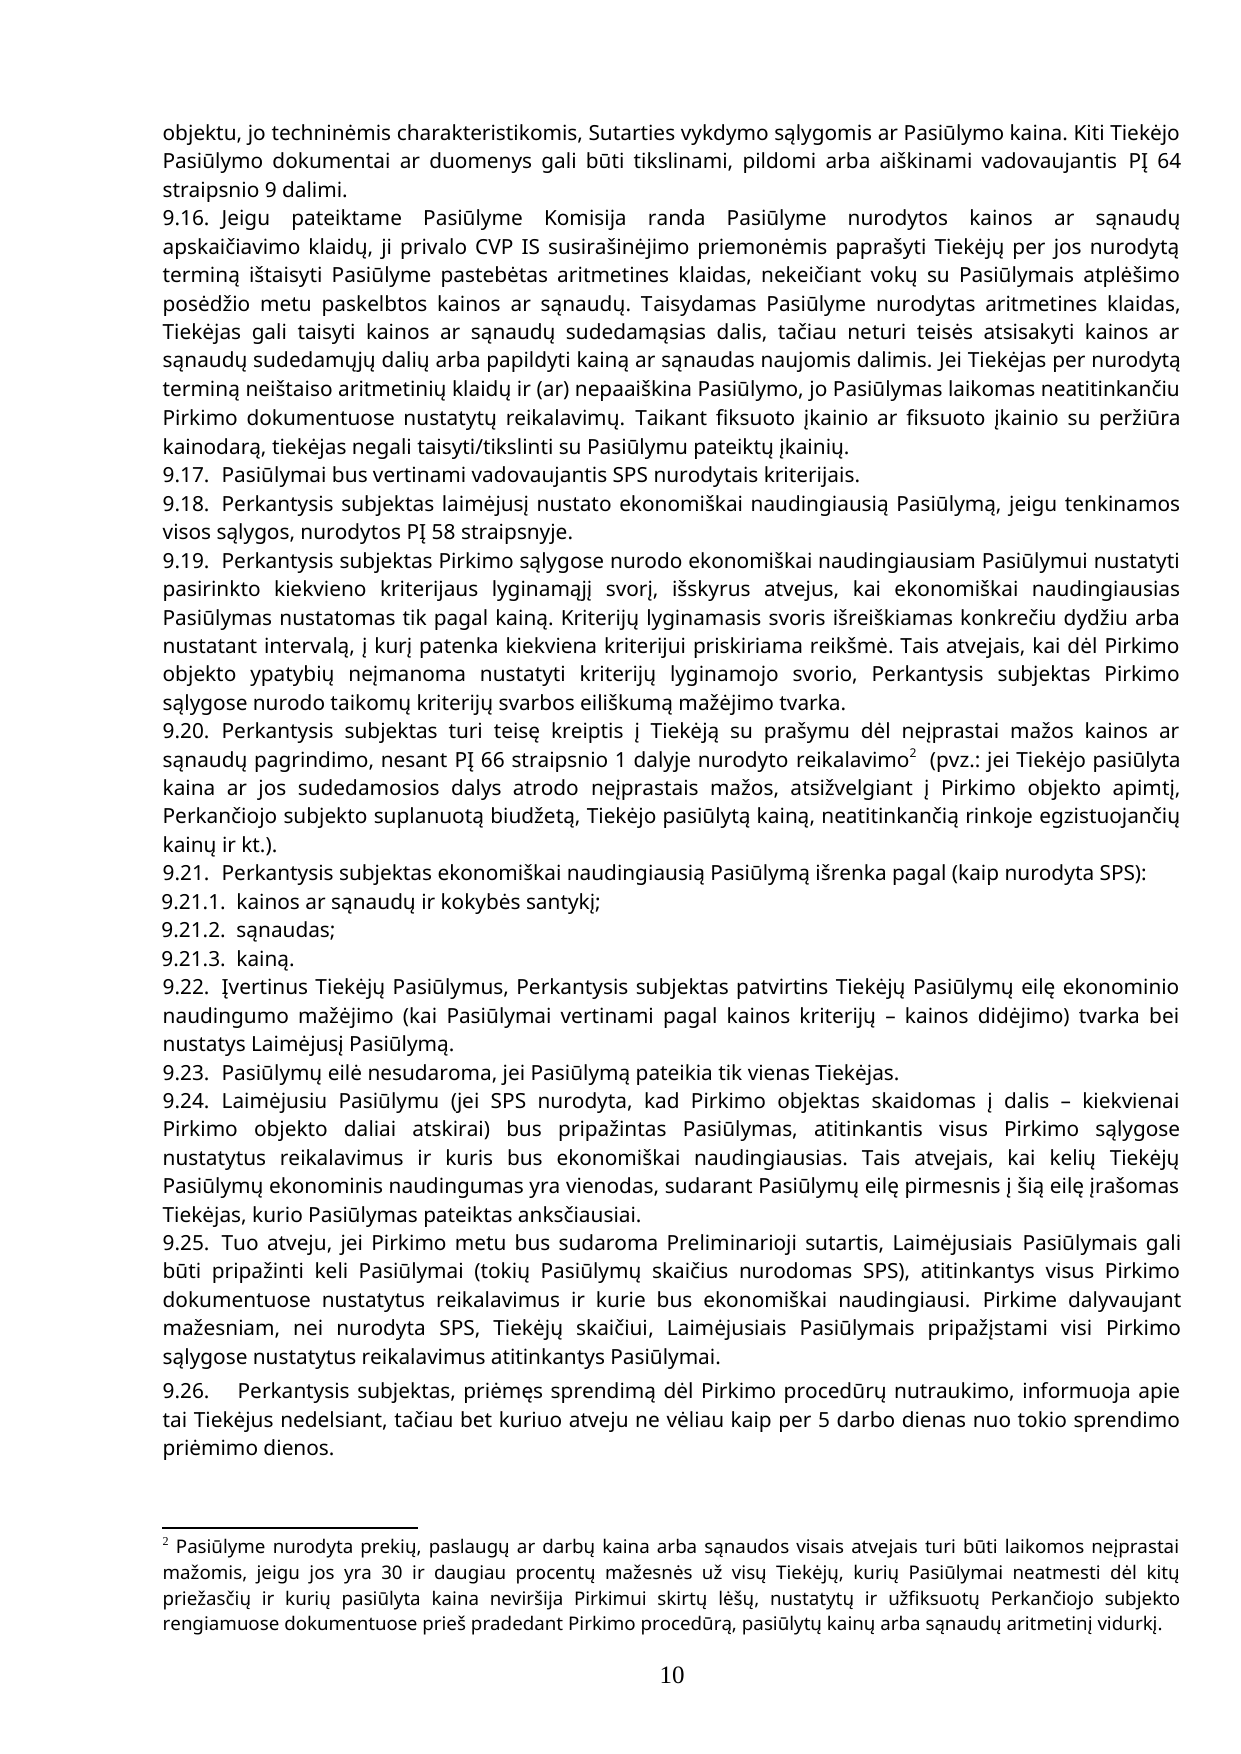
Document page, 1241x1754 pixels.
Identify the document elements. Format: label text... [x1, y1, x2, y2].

list Perkantysis subjektas laimėjusį nustato ekonomiškai naudingiausią Pasiūlymą, jeigu tenkinamos visos sąlygos, nurodytos PĮ 58 straipsnyje. [162, 489, 1181, 546]
list Pasiūlymų eilė nesudaroma, jei Pasiūlymą pateikia tik vienas Tiekėjas. [162, 1058, 1181, 1086]
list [162, 118, 1181, 203]
list sąnaudas; [161, 915, 1181, 944]
list Įvertinus Tiekėjų Pasiūlymus, Perkantysis subjektas patvirtins Tiekėjų Pasiūlymų eilę ekonominio naudingumo mažėjimo (kai Pasiūlymai vertinami pagal kainos kriterijų – kainos didėjimo) tvarka bei nustatys Laimėjusį Pasiūlymą. [162, 972, 1181, 1058]
list Pasiūlymai bus vertinami vadovaujantis SPS nurodytais kriterijais. [162, 460, 1181, 489]
list kainos ar sąnaudų ir kokybės santykį; [161, 887, 1181, 915]
list Tuo atveju, jei Pirkimo metu bus sudaroma Preliminarioji sutartis, Laimėjusiais Pasiūlymais gali būti pripažinti keli Pasiūlymai (tokių Pasiūlymų skaičius nurodomas SPS), atitinkantys visus Pirkimo dokumentuose nustatytus reikalavimus ir kurie bus ekonomiškai naudingiausi. Pirkime dalyvaujant mažesniam, nei nurodyta SPS, Tiekėjų skaičiui, Laimėjusiais Pasiūlymais pripažįstami visi Pirkimo sąlygose nustatytus reikalavimus atitinkantys Pasiūlymai. [162, 1228, 1181, 1370]
list Jeigu pateiktame Pasiūlyme Komisija randa Pasiūlyme nurodytos kainos ar sąnaudų apskaičiavimo klaidų, ji privalo CVP IS susirašinėjimo priemonėmis paprašyti Tiekėjų per jos nurodytą terminą ištaisyti Pasiūlyme pastebėtas aritmetines klaidas, nekeičiant vokų su Pasiūlymais atplėšimo posėdžio metu paskelbtos kainos ar sąnaudų. Taisydamas Pasiūlyme nurodytas aritmetines klaidas, Tiekėjas gali taisyti kainos ar sąnaudų sudedamąsias dalis, tačiau neturi teisės atsisakyti kainos ar sąnaudų sudedamųjų dalių arba papildyti kainą ar sąnaudas naujomis dalimis. Jei Tiekėjas per nurodytą terminą neištaiso aritmetinių klaidų ir (ar) nepaaiškina Pasiūlymo, jo Pasiūlymas laikomas neatitinkančiu Pirkimo dokumentuose nustatytų reikalavimų. Taikant fiksuoto įkainio ar fiksuoto įkainio su peržiūra kainodarą, tiekėjas negali taisyti/tikslinti su Pasiūlymu pateiktų įkainių. [162, 326, 1181, 460]
list kainą. [161, 944, 1181, 972]
list Perkantysis subjektas Pirkimo sąlygose nurodo ekonomiškai naudingiausiam Pasiūlymui nustatyti pasirinkto kiekvieno kriterijaus lyginamąjį svorį, išskyrus atvejus, kai ekonomiškai naudingiausias Pasiūlymas nustatomas tik pagal kainą. Kriterijų lyginamasis svoris išreiškiamas konkrečiu dydžiu arba nustatant intervalą, į kurį patenka kiekviena kriterijui priskiriama reikšmė. Tais atvejais, kai dėl Pirkimo objekto ypatybių neįmanoma nustatyti kriterijų lyginamojo svorio, Perkantysis subjektas Pirkimo sąlygose nurodo taikomų kriterijų svarbos eiliškumą mažėjimo tvarka. [162, 546, 1181, 716]
list Perkantysis subjektas turi teisę kreiptis į Tiekėją su prašymu dėl neįprastai mažos kainos ar sąnaudų pagrindimo, nesant PĮ 66 straipsnio 1 dalyje nurodyto reikalavimo (pvz.: jei Tiekėjo pasiūlyta kaina ar jos sudedamosios dalys atrodo neįprastais mažos, atsižvelgiant į Pirkimo objekto apimtį, Perkančiojo subjekto suplanuotą biudžetą, Tiekėjo pasiūlytą kainą, neatitinkančią rinkoje egzistuojančių kainų ir kt.). [162, 716, 1181, 858]
list Jeigu pateiktame Pasiūlyme Komisija randa Pasiūlyme nurodytos kainos ar sąnaudų apskaičiavimo klaidų, ji privalo CVP IS susirašinėjimo priemonėmis paprašyti Tiekėjų per jos nurodytą terminą ištaisyti Pasiūlyme pastebėtas aritmetines klaidas, nekeičiant vokų su Pasiūlymais atplėšimo posėdžio metu paskelbtos kainos ar sąnaudų. Taisydamas Pasiūlyme nurodytas aritmetines klaidas, Tiekėjas gali taisyti kainos ar sąnaudų sudedamąsias dalis, tačiau neturi teisės atsisakyti kainos ar sąnaudų sudedamųjų dalių arba papildyti kainą ar sąnaudas naujomis dalimis. Jei Tiekėjas per nurodytą terminą neištaiso aritmetinių klaidų ir (ar) nepaaiškina Pasiūlymo, jo Pasiūlymas laikomas neatitinkančiu Pirkimo dokumentuose nustatytų reikalavimų. Taikant fiksuoto įkainio ar fiksuoto įkainio su peržiūra kainodarą, tiekėjas negali taisyti/tikslinti su Pasiūlymu pateiktų įkainių. [162, 203, 1181, 324]
list Perkantysis subjektas, priėmęs sprendimą dėl Pirkimo procedūrų nutraukimo, informuoja apie tai Tiekėjus nedelsiant, tačiau bet kuriuo atveju ne vėliau kaip per 5 darbo dienas nuo tokio sprendimo priėmimo dienos. [162, 1377, 1181, 1462]
list Laimėjusiu Pasiūlymu (jei SPS nurodyta, kad Pirkimo objektas skaidomas į dalis – kiekvienai Pirkimo objekto daliai atskirai) bus pripažintas Pasiūlymas, atitinkantis visus Pirkimo sąlygose nustatytus reikalavimus ir kuris bus ekonomiškai naudingiausias. Tais atvejais, kai kelių Tiekėjų Pasiūlymų ekonominis naudingumas yra vienodas, sudarant Pasiūlymų eilę pirmesnis į šią eilę įrašomas Tiekėjas, kurio Pasiūlymas pateiktas anksčiausiai. [162, 1086, 1181, 1228]
list Perkantysis subjektas ekonomiškai naudingiausią Pasiūlymą išrenka pagal (kaip nurodyta SPS): [162, 858, 1181, 887]
